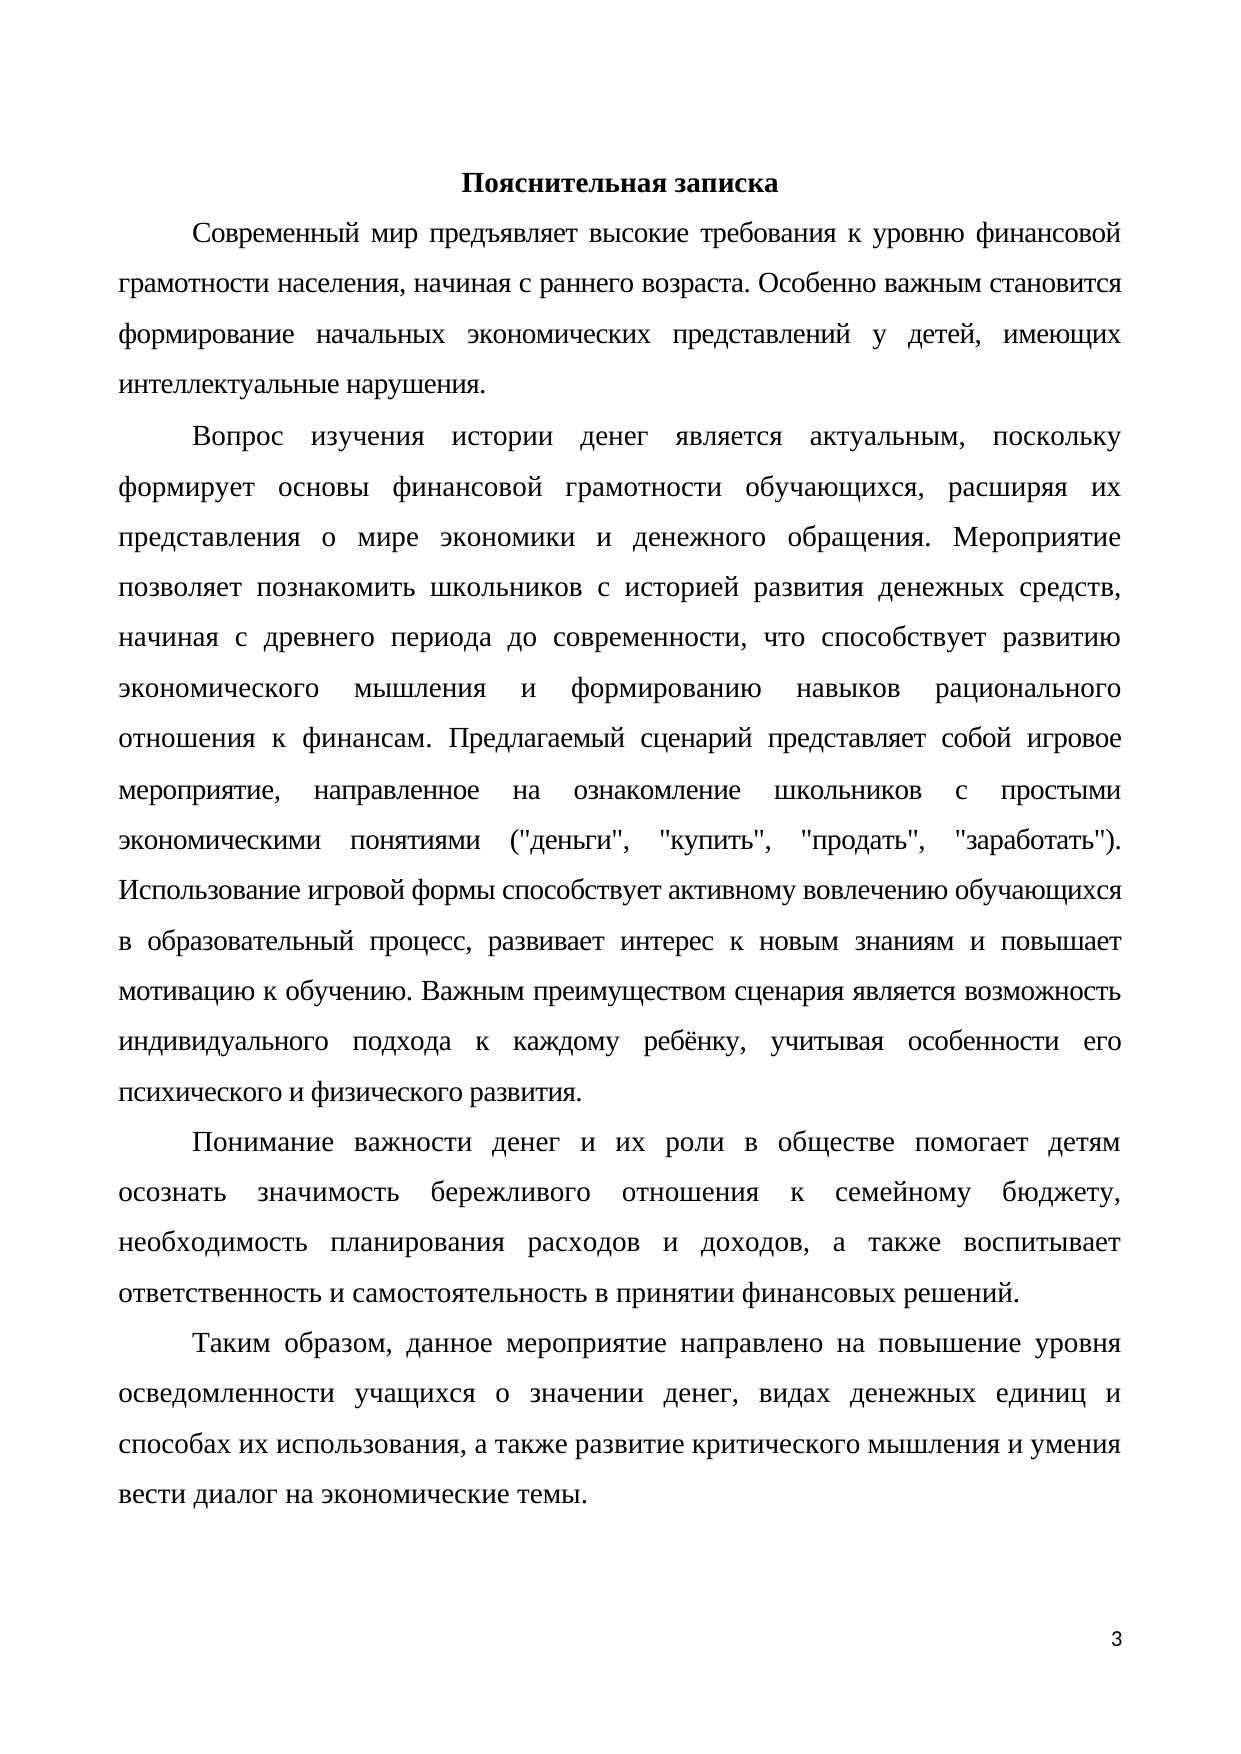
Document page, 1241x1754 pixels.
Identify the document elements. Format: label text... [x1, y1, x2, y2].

text Современный мир предъявляет высокие требования к уровню финансовой грамотности населения, начиная с раннего возраста. Особенно важным становится формирование начальных экономических представлений у детей, имеющих интеллектуальные нарушения. [118, 215, 1122, 401]
text Таким образом, данное мероприятие направлено на повышение уровня осведомленности учащихся о значении денег, видах денежных единиц и способах их использования, а также развитие критического мышления и умения вести диалог на экономические темы. [118, 1325, 1122, 1510]
text Вопрос изучения истории денег является актуальным, поскольку формирует основы финансовой грамотности обучающихся, расширяя их представления о мире экономики и денежного обращения. Мероприятие позволяет познакомить школьников с историей развития денежных средств, начиная с древнего периода до современности, что способствует развитию экономического мышления и формированию навыков рационального отношения к финансам. Предлагаемый сценарий представляет собой игровое мероприятие, направленное на ознакомление школьников с простыми экономическими понятиями ("деньги", "купить", "продать", "заработать"). Использование игровой формы способствует активному вовлечению обучающихся в образовательный процесс, развивает интерес к новым знаниям и повышает мотивацию к обучению. Важным преимуществом сценария является возможность индивидуального подхода к каждому ребёнку, учитывая особенности его психического и физического развития. [118, 418, 1122, 1107]
text Понимание важности денег и их роли в обществе помогает детям осознать значимость бережливого отношения к семейному бюджету, необходимость планирования расходов и доходов, а также воспитывает ответственность и самостоятельность в принятии финансовых решений. [118, 1124, 1122, 1308]
text Пояснительная записка [118, 165, 1122, 198]
